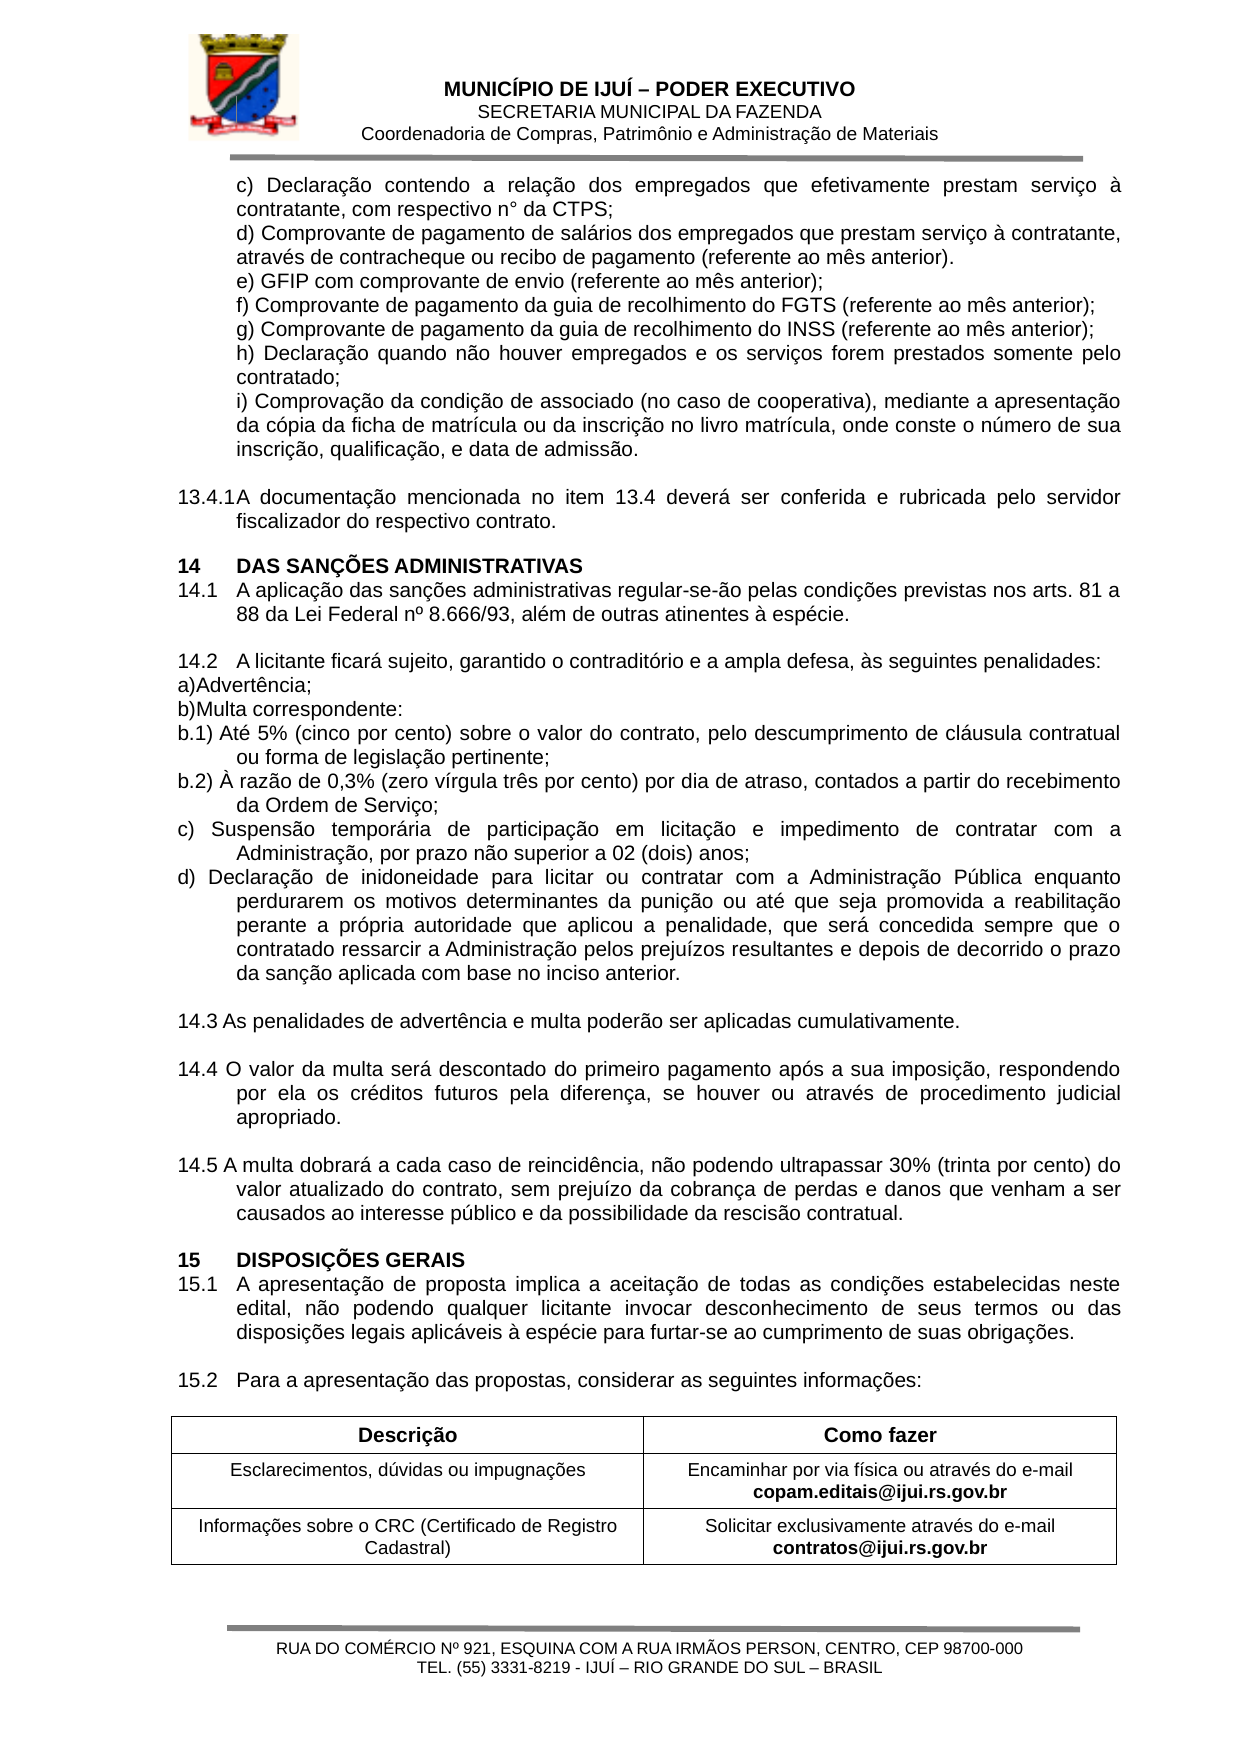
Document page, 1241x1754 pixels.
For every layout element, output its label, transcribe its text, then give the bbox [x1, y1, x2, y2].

list 13.4.1 A documentação mencionada no item 13.4 deverá ser conferida e rubricada pelo servidor fiscalizador do respectivo contrato. [177, 485, 1122, 533]
text 14.5 A multa dobrará a cada caso de reincidência, não podendo ultrapassar 30% (trinta por cento) do valor atualizado do contrato, sem prejuízo da cobrança de perdas e danos que venham a ser causados ao interesse público e da possibilidade da rescisão contratual. [177, 1152, 1122, 1224]
text 15.1 A apresentação de proposta implica a aceitação de todas as condições estabelecidas neste edital, não podendo qualquer licitante invocar desconhecimento de seus termos ou das disposições legais aplicáveis à espécie para furtar-se ao cumprimento de suas obrigações. [177, 1272, 1122, 1344]
text 14.3 As penalidades de advertência e multa poderão ser aplicadas cumulativamente. [177, 1009, 1122, 1033]
list h) Declaração quando não houver empregados e os serviços forem prestados somente pelo contratado; [177, 341, 1122, 389]
text 14.4 O valor da multa será descontado do primeiro pagamento após a sua imposição, respondendo por ela os créditos futuros pela diferença, se houver ou através de procedimento judicial apropriado. [177, 1057, 1122, 1128]
table_cell Informações sobre o CRC (Certificado de Registro Cadastral) [172, 1509, 643, 1564]
list e) GFIP com comprovante de envio (referente ao mês anterior); [177, 269, 1122, 293]
list g) Comprovante de pagamento da guia de recolhimento do INSS (referente ao mês anterior); [177, 317, 1122, 341]
text c) Suspensão temporária de participação em licitação e impedimento de contratar com a Administração, por prazo não superior a 02 (dois) anos; [177, 817, 1122, 865]
text 15 DISPOSIÇÕES GERAIS [177, 1248, 1122, 1272]
text a)Advertência; [177, 673, 1122, 697]
table_cell Esclarecimentos, dúvidas ou impugnações [172, 1454, 643, 1508]
list c) Declaração contendo a relação dos empregados que efetivamente prestam serviço à contratante, com respectivo n° da CTPS; [177, 173, 1122, 221]
text b)Multa correspondente: [177, 697, 1122, 721]
text b.2) À razão de 0,3% (zero vírgula três por cento) por dia de atraso, contados a partir do recebimento da Ordem de Serviço; [177, 769, 1122, 817]
text 14 DAS SANÇÕES ADMINISTRATIVAS [177, 553, 1122, 577]
text d) Declaração de inidoneidade para licitar ou contratar com a Administração Pública enquanto perdurarem os motivos determinantes da punição ou até que seja promovida a reabilitação perante a própria autoridade que aplicou a penalidade, que será concedida sempre que o contratado ressarcir a Administração pelos prejuízos resultantes e depois de decorrido o prazo da sanção aplicada com base no inciso anterior. [177, 865, 1122, 985]
picture [187, 34, 300, 143]
text 15.2 Para a apresentação das propostas, considerar as seguintes informações: [177, 1368, 1122, 1392]
table_cell Encaminhar por via física ou através do e-mail copam.editais@ijui.rs.gov.br [644, 1454, 1116, 1508]
table_cell Solicitar exclusivamente através do e-mail contratos@ijui.rs.gov.br [644, 1509, 1116, 1564]
text 14.1 A aplicação das sanções administrativas regular-se-ão pelas condições previstas nos arts. 81 a 88 da Lei Federal nº 8.666/93, além de outras atinentes à espécie. [177, 577, 1122, 625]
text b.1) Até 5% (cinco por cento) sobre o valor do contrato, pelo descumprimento de cláusula contratual ou forma de legislação pertinente; [177, 721, 1122, 769]
table_header Como fazer [644, 1417, 1116, 1452]
list f) Comprovante de pagamento da guia de recolhimento do FGTS (referente ao mês anterior); [177, 293, 1122, 317]
table_header Descrição [172, 1417, 643, 1452]
list d) Comprovante de pagamento de salários dos empregados que prestam serviço à contratante, através de contracheque ou recibo de pagamento (referente ao mês anterior). [177, 221, 1122, 269]
list i) Comprovação da condição de associado (no caso de cooperativa), mediante a apresentação da cópia da ficha de matrícula ou da inscrição no livro matrícula, onde conste o número de sua inscrição, qualificação, e data de admissão. [177, 389, 1122, 461]
text 14.2 A licitante ficará sujeito, garantido o contraditório e a ampla defesa, às seguintes penalidades: [177, 649, 1122, 673]
